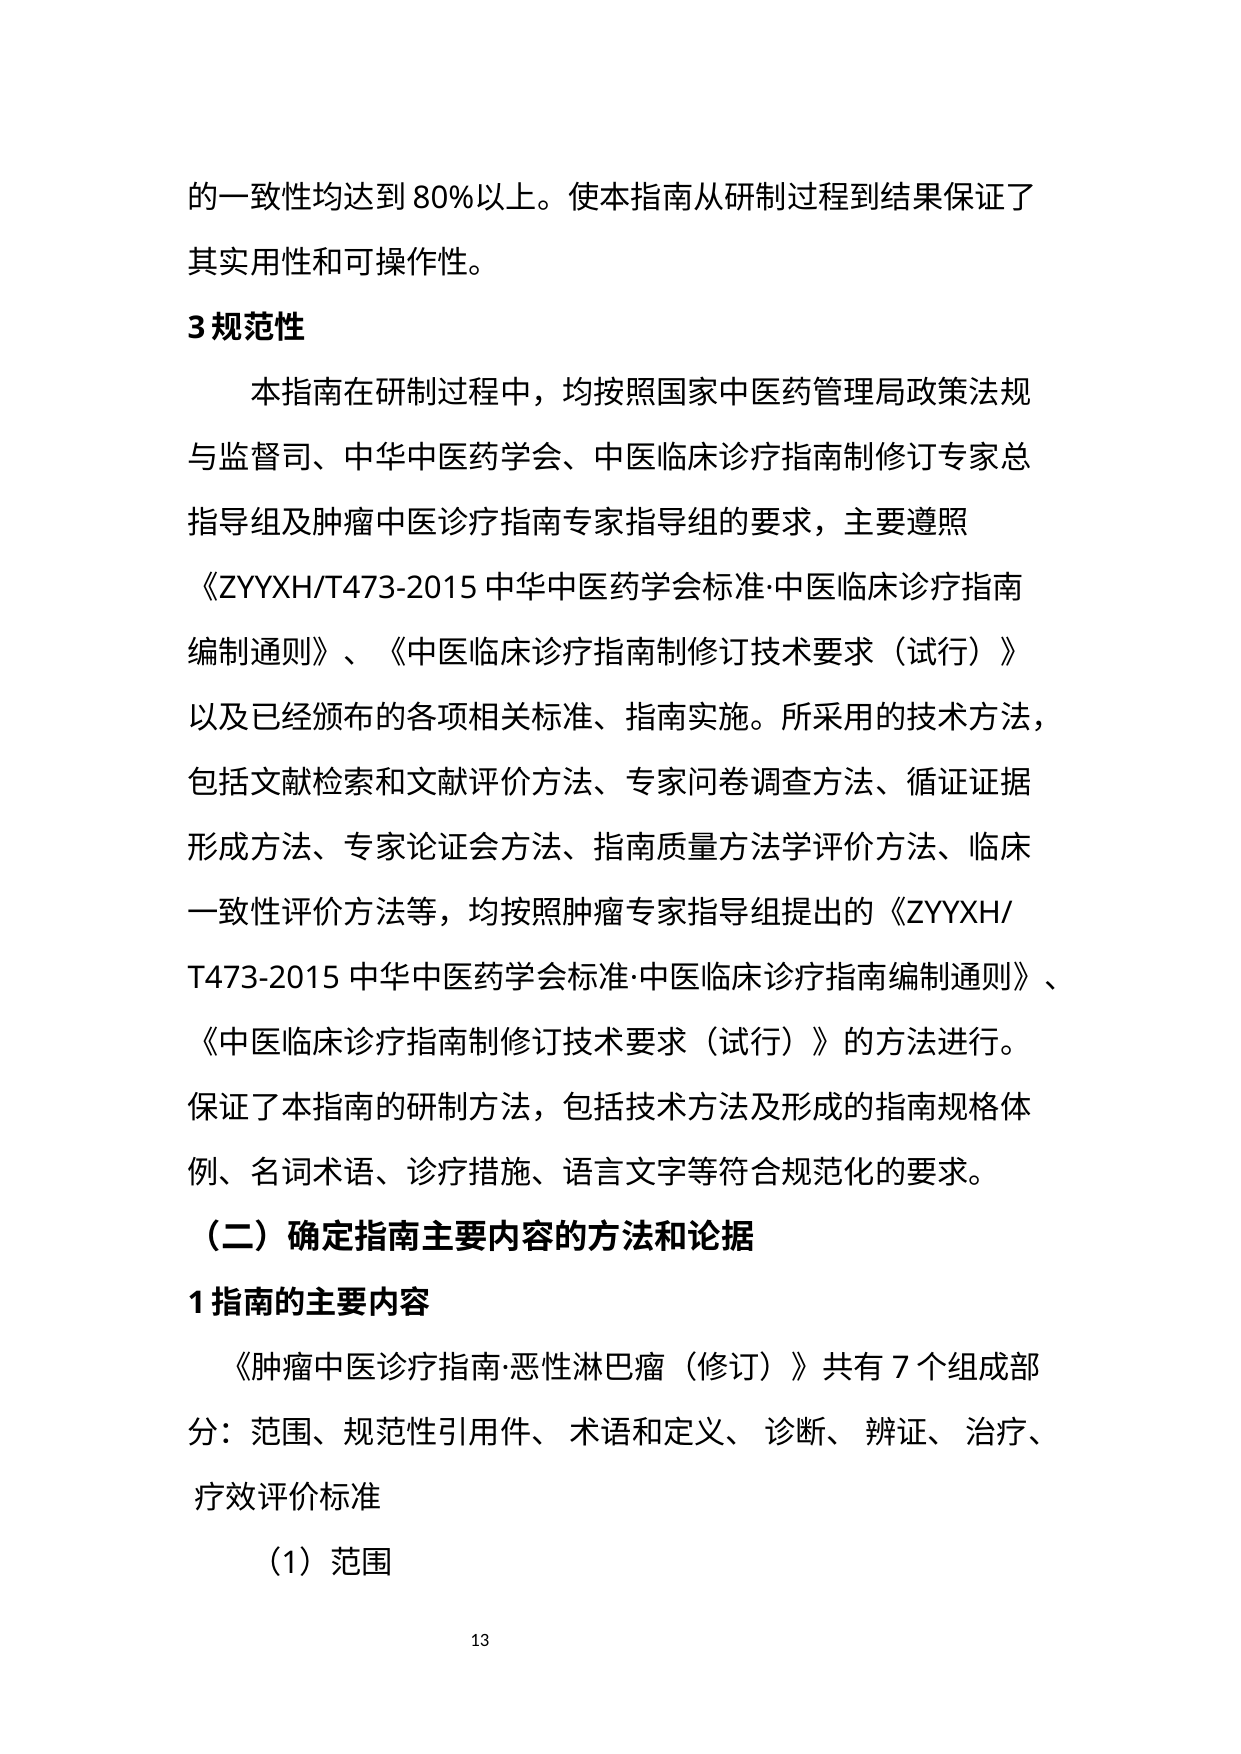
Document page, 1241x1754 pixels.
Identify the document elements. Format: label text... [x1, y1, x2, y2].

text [187, 162, 1053, 292]
text （1）范围 [187, 1527, 1053, 1592]
text （二）确定指南主要内容的方法和论据 [187, 1202, 1053, 1267]
text 本指南在研制过程中，均按照国家中医药管理局政策法规与监督司、中华中医药学会、中医临床诊疗指南制修订专家总指导组及肿瘤中医诊疗指南专家指导组的要求，主要遵照《ZYYXH/T473-2015中华中医药学会标准·中医临床诊疗指南编制通则》、《中医临床诊疗指南制修订技术要求（试行）》以及已经颁布的各项相关标准、指南实施。所采用的技术方法，包括文献检索和文献评价方法、专家问卷调查方法、循证证据形成方法、专家论证会方法、指南质量方法学评价方法、临床一致性评价方法等，均按照肿瘤专家指导组提出的《ZYYXH/T473-2015 中华中医药学会标准·中医临床诊疗指南编制通则》、《中医临床诊疗指南制修订技术要求（试行）》的方法进行。保证了本指南的研制方法，包括技术方法及形成的指南规格体例、名词术语、诊疗措施、语言文字等符合规范化的要求。 [187, 357, 1053, 1202]
text 3规范性 [187, 292, 1053, 357]
text 《肿瘤中医诊疗指南·恶性淋巴瘤（修订）》共有 7个组成部分：范围、规范性引用件、 术语和定义、 诊断、 辨证、 治疗、 疗效评价标准 [187, 1332, 1053, 1527]
text 1指南的主要内容 [187, 1267, 1053, 1332]
